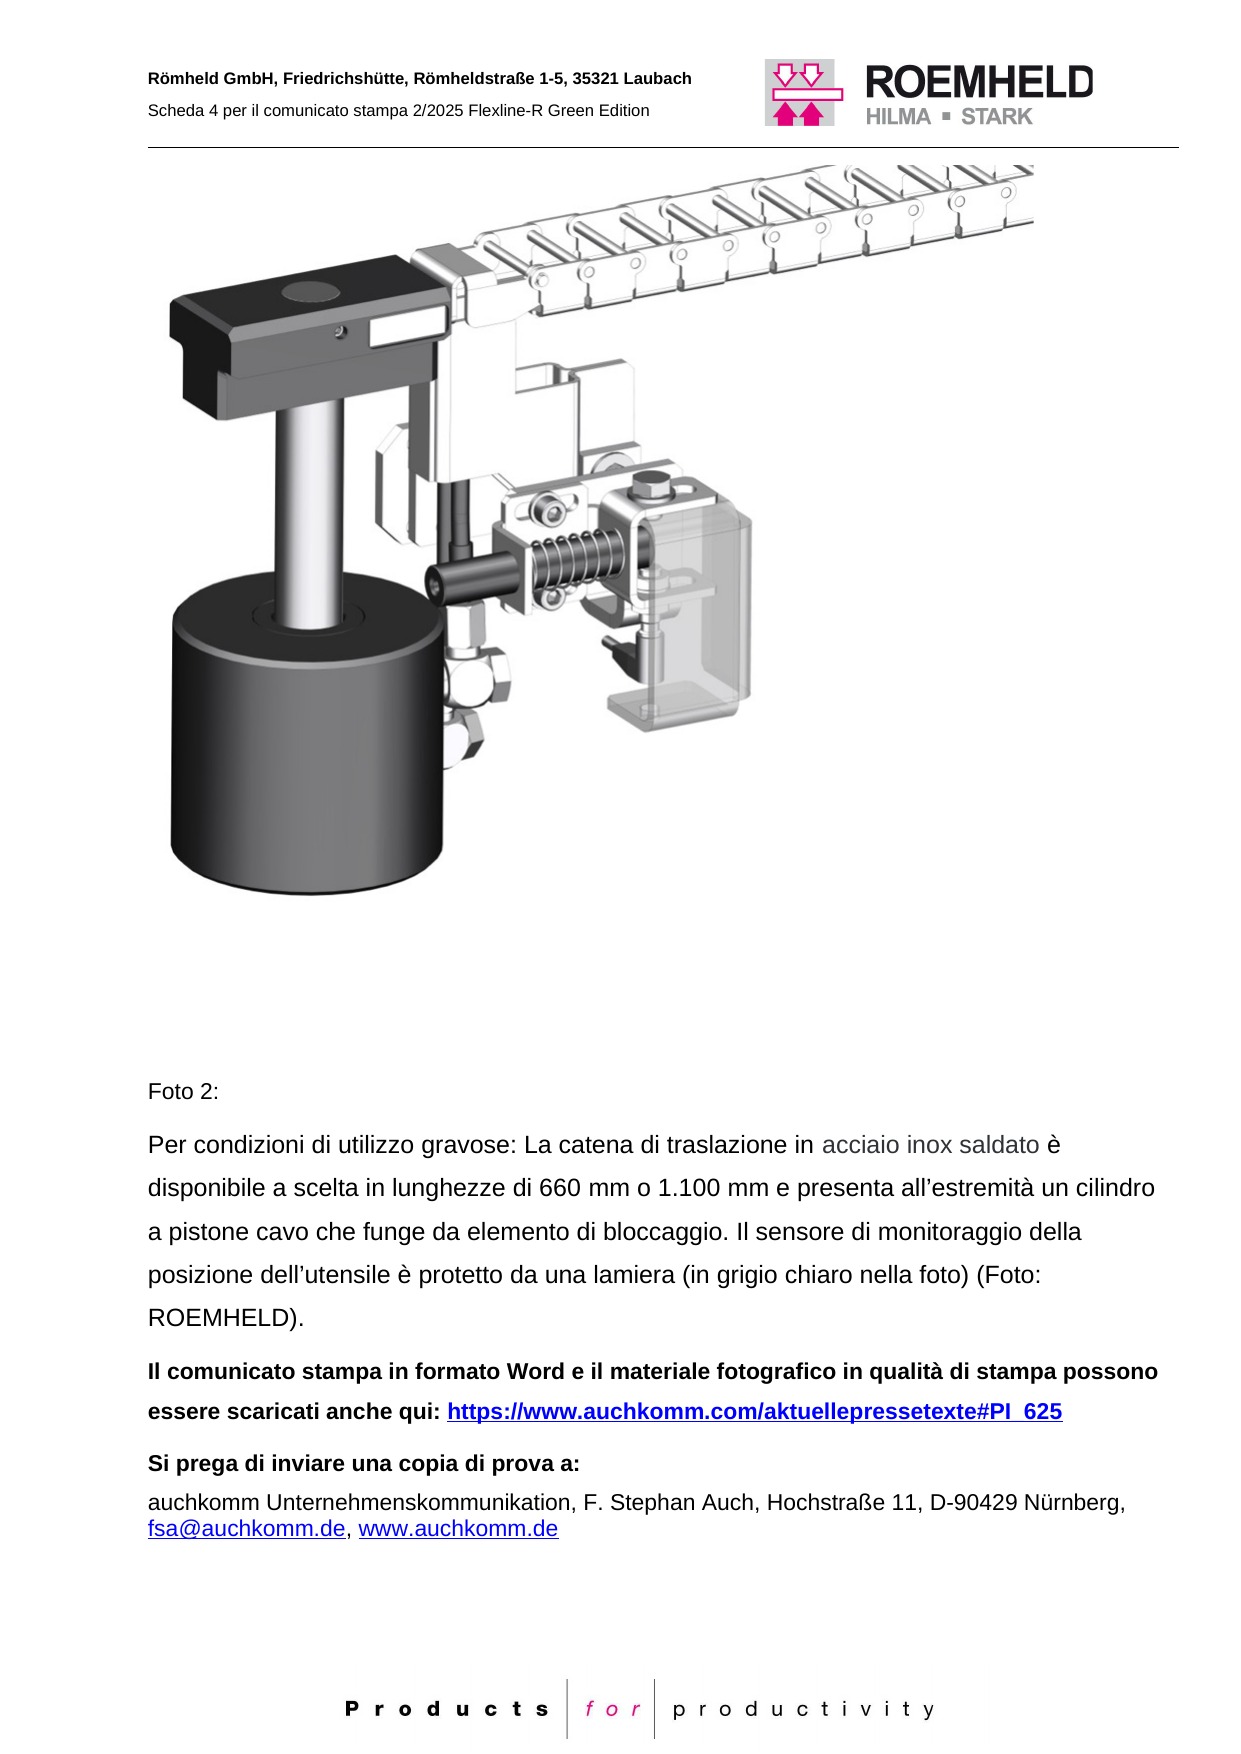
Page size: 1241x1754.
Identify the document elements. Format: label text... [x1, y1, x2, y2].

text Il comunicato stampa in formato Word e il materiale fotografico in qualità di stampa possono essere scaricati anche qui: https://www.auchkomm.com/aktuellepressetexte#PI_625 [148, 1358, 1162, 1424]
text auchkomm Unternehmenskommunikation, F. Stephan Auch, Hochstraße 11, D-90429 Nürnberg, fsa@auchkomm.de, www.auchkomm.de [148, 1489, 1162, 1541]
text Foto 2: [148, 1078, 1162, 1104]
text Per condizioni di utilizzo gravose: La catena di traslazione in acciaio inox saldato è disponibile a scelta in lunghezze di 660 mm o 1.100 mm e presenta all’estremità un cilindro a pistone cavo che funge da elemento di bloccaggio. Il sensore di monitoraggio della posizione dell’utensile è protetto da una lamiera (in grigio chiaro nella foto) (Foto: ROEMHELD). [148, 1130, 1162, 1331]
picture [299, 1663, 990, 1749]
text Si prega di inviare una copia di prova a: [148, 1450, 1162, 1476]
picture [147, 165, 1034, 1052]
picture [763, 59, 1093, 126]
